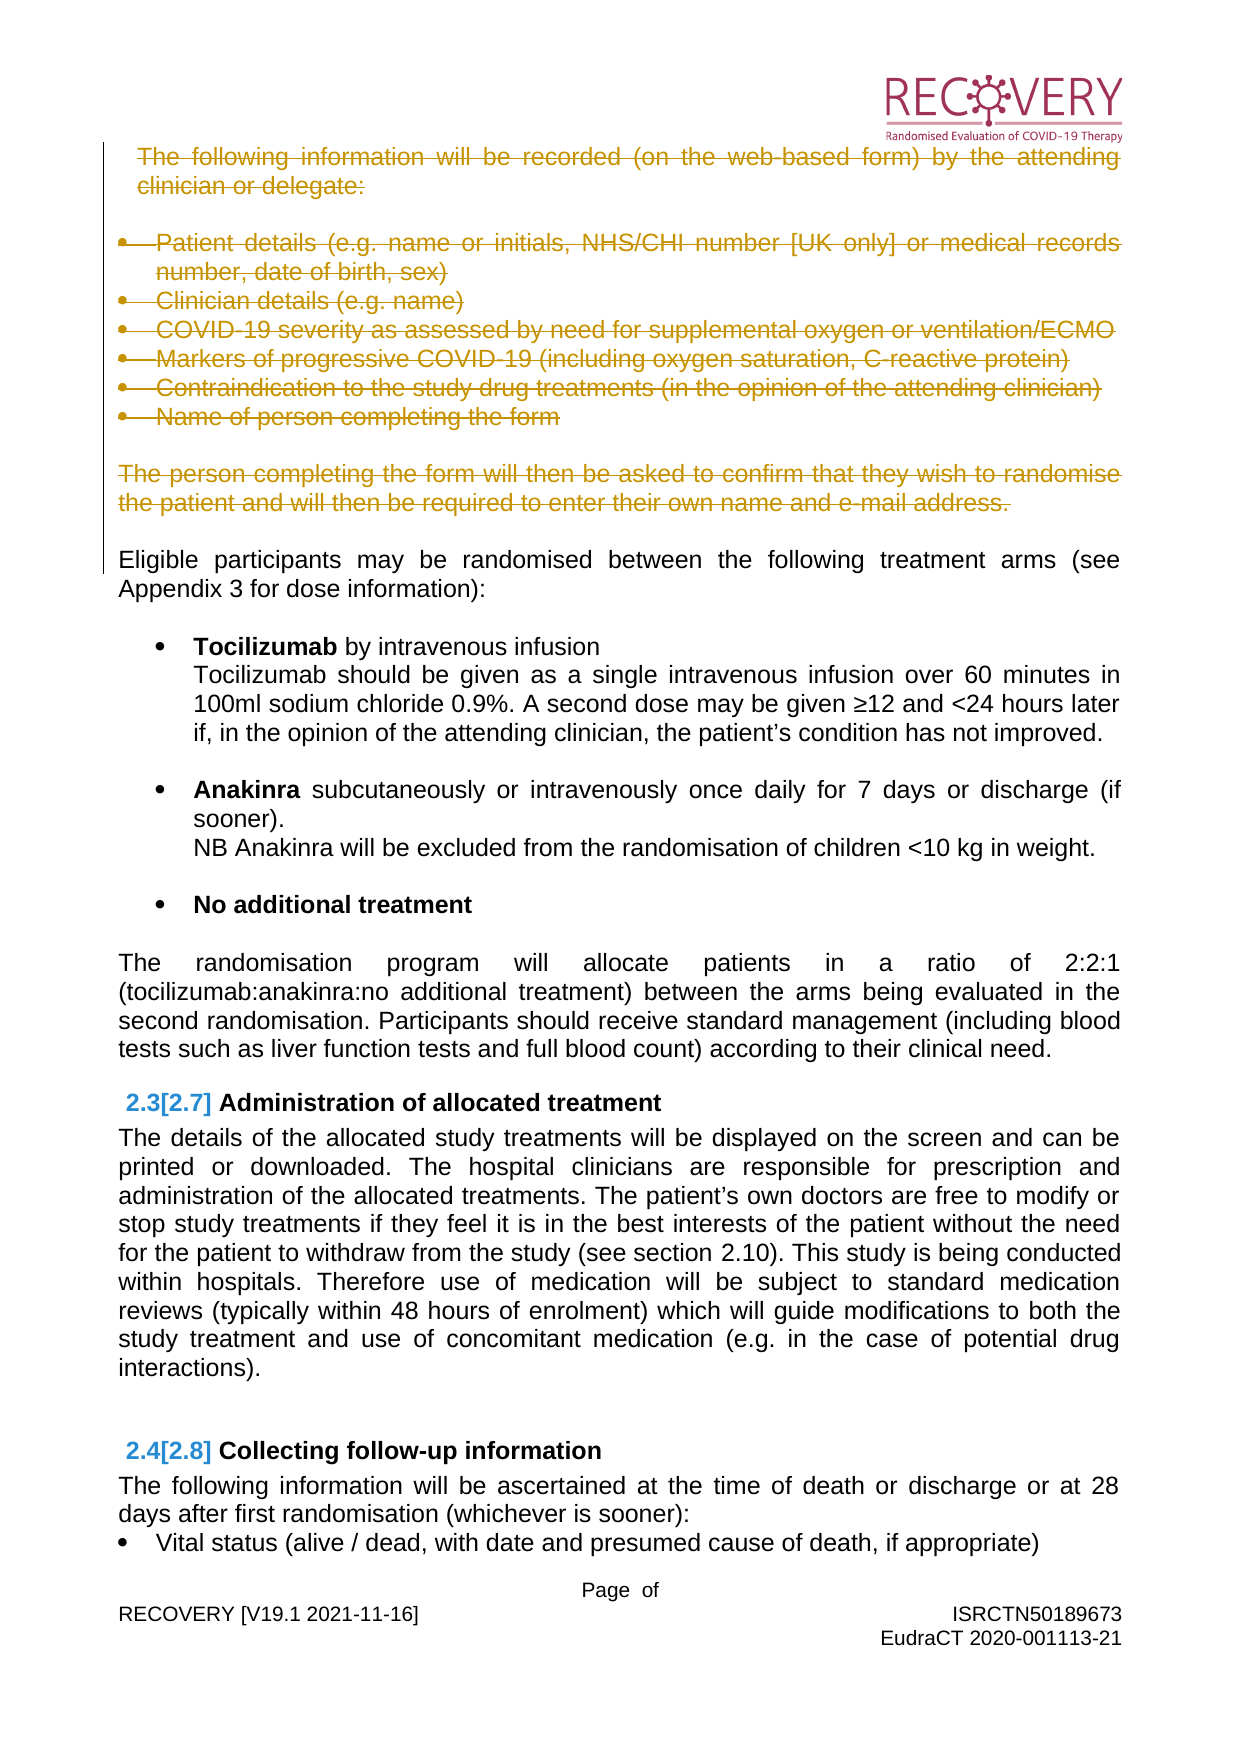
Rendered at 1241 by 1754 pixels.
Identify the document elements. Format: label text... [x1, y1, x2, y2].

list Tocilizumab by intravenous infusion [156, 632, 1122, 660]
text The details of the allocated study treatments will be displayed on the screen and can be printed or downloaded. The hospital clinicians are responsible for prescription and administration of the allocated treatments. The patient’s own doctors are free to modify or stop study treatments if they feel it is in the best interests of the patient without the need for the patient to withdraw from the study (see section ). This study is being conducted within hospitals. Therefore use of medication will be subject to standard medication reviews (typically within 48 hours of enrolment) which will guide modifications to both the study treatment and use of concomitant medication (e.g. in the case of potential drug interactions). [118, 1123, 1122, 1382]
subtitle Administration of allocated treatment [126, 1088, 1122, 1117]
text Eligible participants may be randomised between the following treatment arms (see Appendix 3 for dose information): [118, 545, 1122, 603]
picture [886, 75, 1123, 143]
list NB Anakinra will be excluded from the randomisation of children <10 kg in weight. [193, 833, 1122, 862]
text The randomisation program will allocate patients in a ratio of 2:2:1 (tocilizumab:anakinra:no additional treatment) between the arms being evaluated in the second randomisation. Participants should receive standard management (including blood tests such as liver function tests and full blood count) according to their clinical need. [118, 948, 1122, 1063]
subtitle Collecting follow-up information [126, 1436, 1122, 1464]
list Vital status (alive / dead, with date and presumed cause of death, if appropriate) [118, 1528, 1122, 1557]
list Anakinra subcutaneously or intravenously once daily for 7 days or discharge (if sooner). [156, 775, 1122, 833]
text Tocilizumab should be given as a single intravenous infusion over 60 minutes in 100ml sodium chloride 0.9%. A second dose may be given ≥12 and <24 hours later if, in the opinion of the attending clinician, the patient’s condition has not improved. [193, 660, 1122, 747]
text The following information will be ascertained at the time of death or discharge or at 28 days after first randomisation (whichever is sooner): [118, 1471, 1122, 1528]
list No additional treatment [156, 891, 1122, 919]
